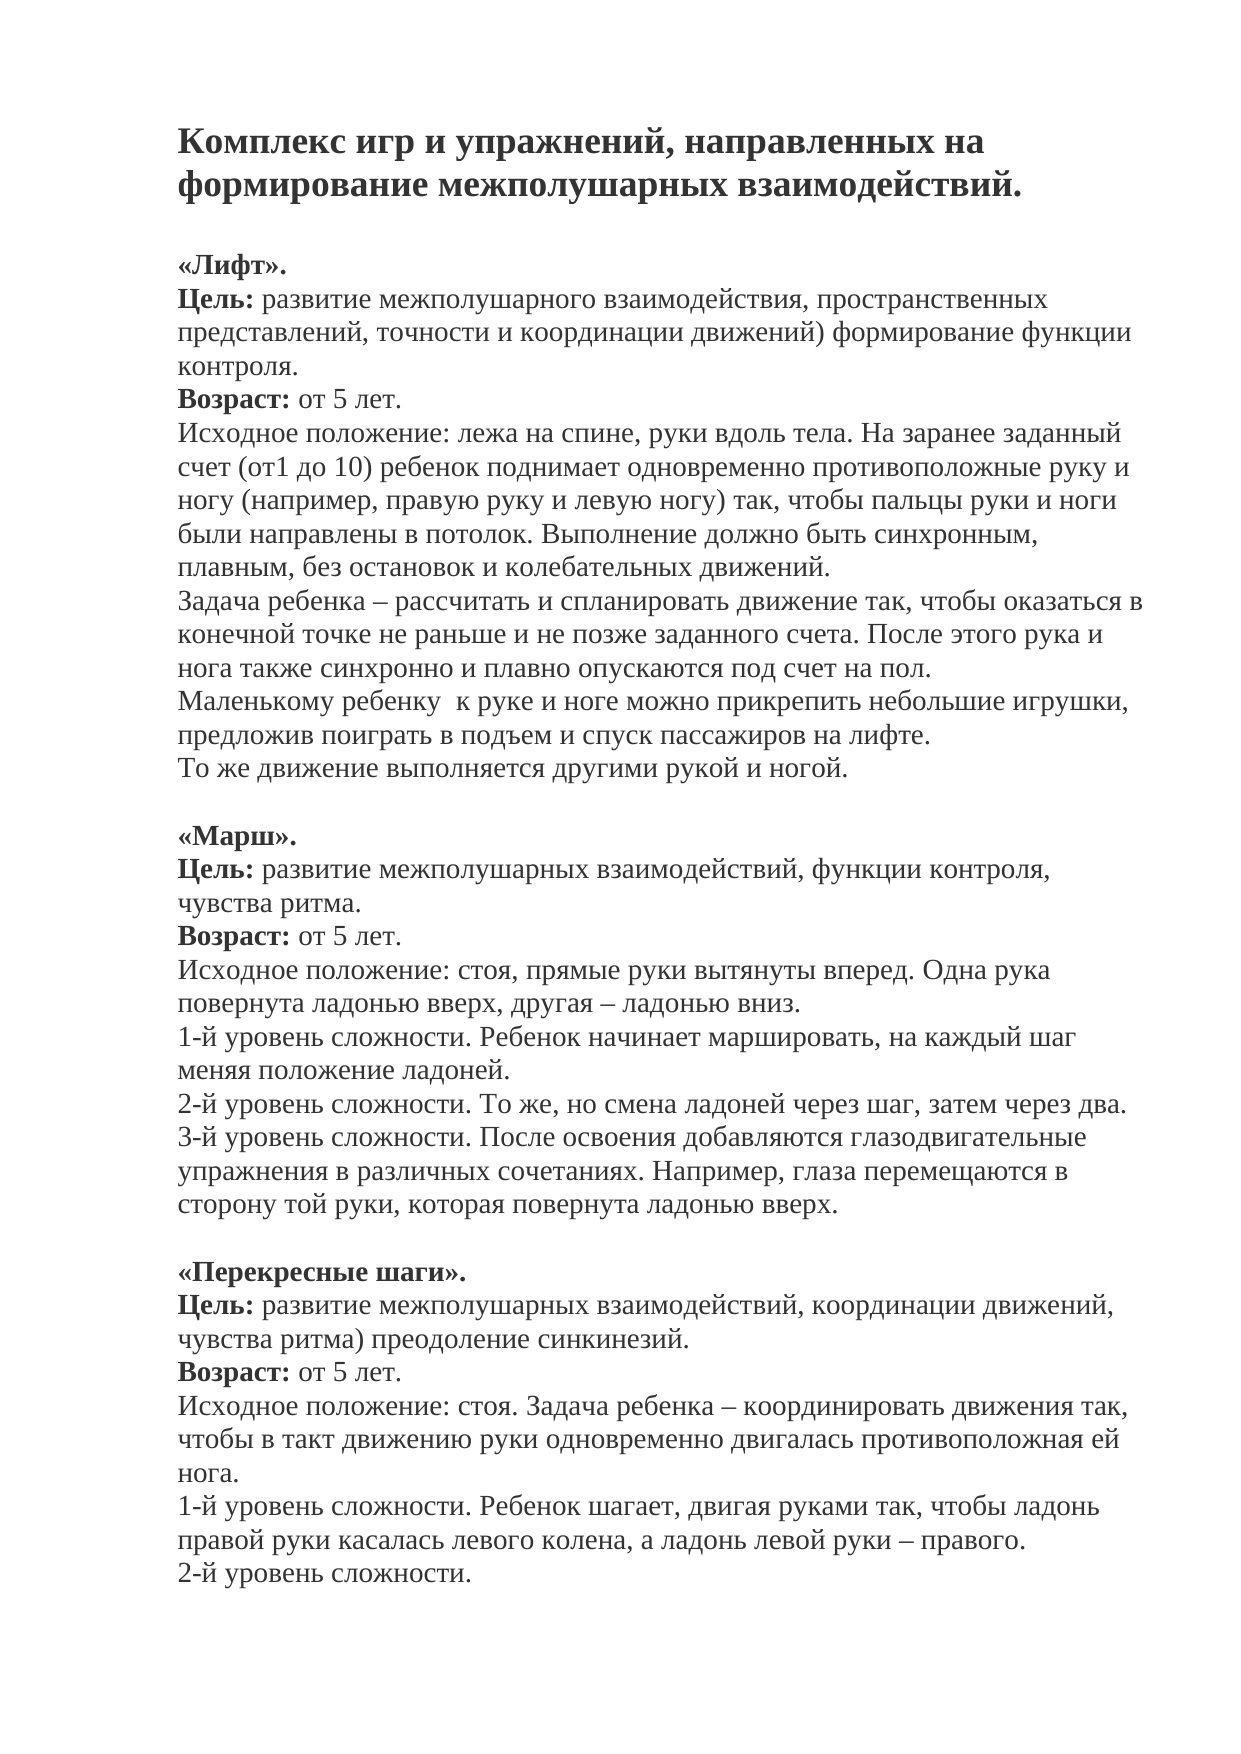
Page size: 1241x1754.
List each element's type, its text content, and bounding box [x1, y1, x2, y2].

text «Марш». [177, 818, 1152, 851]
text «Перекресные шаги». [177, 1254, 1152, 1287]
text 1-й уровень сложности. Ребенок начинает маршировать, на каждый шаг меняя положение ладоней. [177, 1019, 1152, 1086]
text Исходное положение: стоя, прямые руки вытянуты вперед. Одна рука повернута ладонью вверх, другая – ладонью вниз. [177, 952, 1152, 1019]
text «Лифт». [177, 247, 1152, 281]
text Задача ребенка – рассчитать и спланировать движение так, чтобы оказаться в конечной точке не раньше и не позже заданного счета. После этого рука и нога также синхронно и плавно опускаются под счет на пол. [177, 583, 1152, 683]
text Возраст: от 5 лет. [177, 1354, 1152, 1388]
text Исходное положение: лежа на спине, руки вдоль тела. На заранее заданный счет (от1 до 10) ребенок поднимает одновременно противоположные руку и ногу (например, правую руку и левую ногу) так, чтобы пальцы руки и ноги были направлены в потолок. Выполнение должно быть синхронным, плавным, без остановок и колебательных движений. [177, 415, 1152, 583]
text Возраст: от 5 лет. [177, 918, 1152, 952]
text Возраст: от 5 лет. [177, 382, 1152, 415]
text То же движение выполняется другими рукой и ногой. [177, 751, 1152, 784]
text Исходное положение: стоя. Задача ребенка – координировать движения так, чтобы в такт движению руки одновременно двигалась противоположная ей нога. [177, 1388, 1152, 1488]
text 1-й уровень сложности. Ребенок шагает, двигая руками так, чтобы ладонь правой руки касалась левого колена, а ладонь левой руки – правого. [177, 1488, 1152, 1556]
text 3-й уровень сложности. После освоения добавляются глазодвигательные упражнения в различных сочетаниях. Например, глаза перемещаются в сторону той руки, которая повернута ладонью вверх. [177, 1119, 1152, 1220]
text Комплекс игр и упражнений, направленных на формирование межполушарных взаимодействий. [177, 118, 1152, 204]
text Маленькому ребенку к руке и ноге можно прикрепить небольшие игрушки, предложив поиграть в подъем и спуск пассажиров на лифте. [177, 683, 1152, 751]
text Цель: развитие межполушарного взаимодействия, пространственных представлений, точности и координации движений) формирование функции контроля. [177, 281, 1152, 382]
text Цель: развитие межполушарных взаимодействий, координации движений, чувства ритма) преодоление синкинезий. [177, 1287, 1152, 1354]
text Цель: развитие межполушарных взаимодействий, функции контроля, чувства ритма. [177, 851, 1152, 918]
text 2-й уровень сложности. [177, 1556, 1152, 1589]
text 2-й уровень сложности. То же, но смена ладоней через шаг, затем через два. [177, 1086, 1152, 1119]
